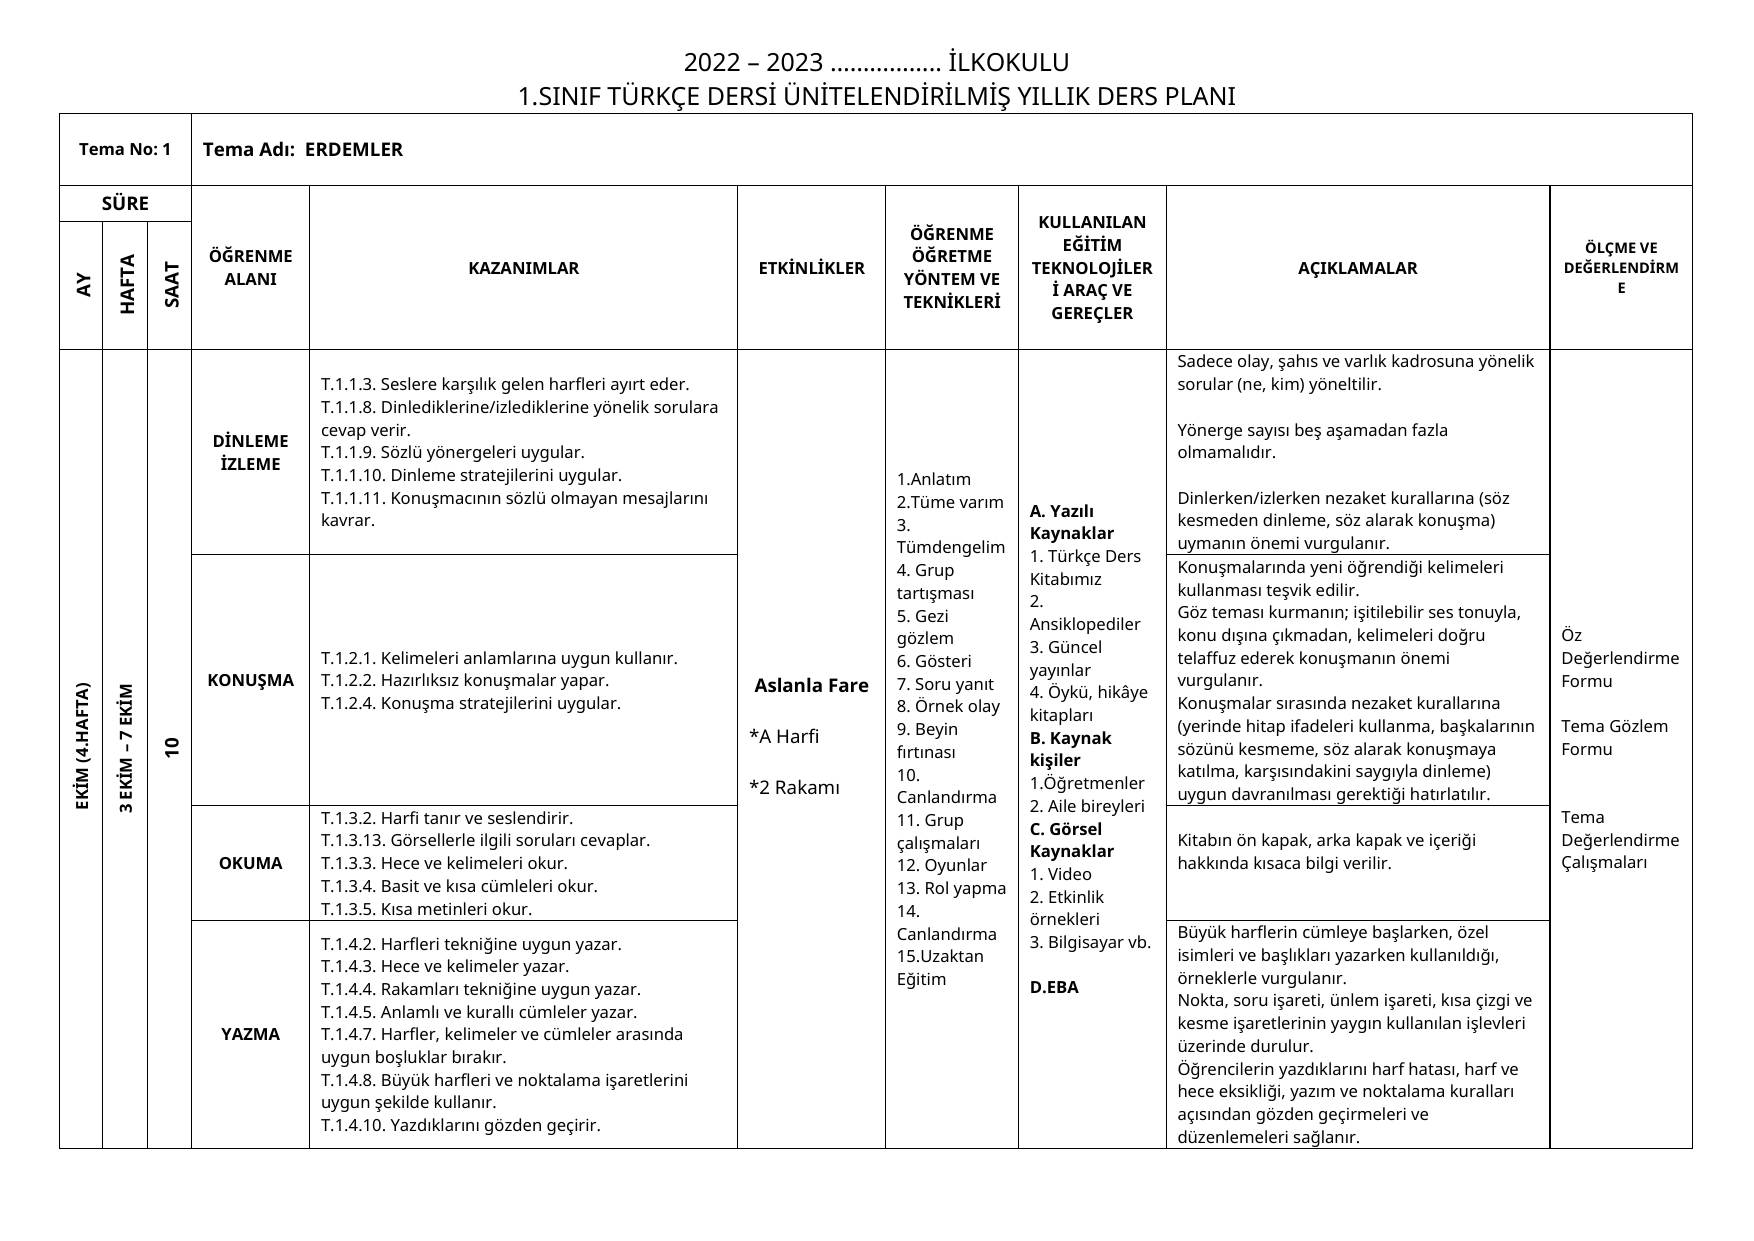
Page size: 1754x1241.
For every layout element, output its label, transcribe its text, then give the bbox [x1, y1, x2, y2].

table_cell Aslanla Fare *A Harfi *2 Rakamı [738, 350, 885, 1148]
table_cell 3 EKİM – 7 EKİM [103, 350, 147, 1148]
table_cell ÖĞRENME ÖĞRETME YÖNTEM VE TEKNİKLERİ [886, 186, 1018, 349]
table_cell AY [60, 222, 102, 349]
table_cell T.1.3.2. Harfi tanır ve seslendirir. T.1.3.13. Görsellerle ilgili soruları cevaplar. T.1.3.3. Hece ve kelimeleri okur. T.1.3.4. Basit ve kısa cümleleri okur. T.1.3.5. Kısa metinleri okur. [310, 806, 737, 920]
table_cell Büyük harflerin cümleye başlarken, özel isimleri ve başlıkları yazarken kullanıldığı, örneklerle vurgulanır. Nokta, soru işareti, ünlem işareti, kısa çizgi ve kesme işaretlerinin yaygın kullanılan işlevleri üzerinde durulur. Öğrencilerin yazdıklarını harf hatası, harf ve hece eksikliği, yazım ve noktalama kuralları açısından gözden geçirmeleri ve düzenlemeleri sağlanır. [1167, 921, 1549, 1148]
table_cell EKİM (4.HAFTA) [60, 350, 102, 1148]
table_cell OKUMA [192, 806, 309, 920]
table_cell ÖLÇME VE DEĞERLENDİRME [1551, 186, 1692, 349]
table_cell DİNLEME İZLEME [192, 350, 309, 554]
table_cell AÇIKLAMALAR [1167, 186, 1549, 349]
table_cell ETKİNLİKLER [738, 186, 885, 349]
table_cell 10 [148, 350, 191, 1148]
table_cell HAFTA [103, 222, 147, 349]
table_header Tema Adı: ERDEMLER [192, 114, 1692, 185]
table_cell T.1.4.2. Harfleri tekniğine uygun yazar. T.1.4.3. Hece ve kelimeler yazar. T.1.4.4. Rakamları tekniğine uygun yazar. T.1.4.5. Anlamlı ve kurallı cümleler yazar. T.1.4.7. Harfler, kelimeler ve cümleler arasında uygun boşluklar bırakır. T.1.4.8. Büyük harfleri ve noktalama işaretlerini uygun şekilde kullanır. T.1.4.10. Yazdıklarını gözden geçirir. [310, 921, 737, 1148]
table_cell SÜRE [60, 186, 191, 221]
table_cell ÖĞRENME ALANI [192, 186, 309, 349]
table_cell Kitabın ön kapak, arka kapak ve içeriği hakkında kısaca bilgi verilir. [1167, 806, 1549, 920]
table_cell Öz Değerlendirme Formu Tema Gözlem Formu Tema Değerlendirme Çalışmaları [1551, 350, 1692, 1148]
table_cell T.1.1.3. Seslere karşılık gelen harfleri ayırt eder. T.1.1.8. Dinlediklerine/izlediklerine yönelik sorulara cevap verir. T.1.1.9. Sözlü yönergeleri uygular. T.1.1.10. Dinleme stratejilerini uygular. T.1.1.11. Konuşmacının sözlü olmayan mesajlarını kavrar. [310, 350, 737, 554]
table_cell Sadece olay, şahıs ve varlık kadrosuna yönelik sorular (ne, kim) yöneltilir. Yönerge sayısı beş aşamadan fazla olmamalıdır. Dinlerken/izlerken nezaket kurallarına (söz kesmeden dinleme, söz alarak konuşma) uymanın önemi vurgulanır. [1167, 350, 1549, 554]
table_cell T.1.2.1. Kelimeleri anlamlarına uygun kullanır. T.1.2.2. Hazırlıksız konuşmalar yapar. T.1.2.4. Konuşma stratejilerini uygular. [310, 555, 737, 805]
table_header Tema No: 1 [60, 114, 191, 185]
table_cell Konuşmalarında yeni öğrendiği kelimeleri kullanması teşvik edilir. Göz teması kurmanın; işitilebilir ses tonuyla, konu dışına çıkmadan, kelimeleri doğru telaffuz ederek konuşmanın önemi vurgulanır. Konuşmalar sırasında nezaket kurallarına (yerinde hitap ifadeleri kullanma, başkalarının sözünü kesmeme, söz alarak konuşmaya katılma, karşısındakini saygıyla dinleme) uygun davranılması gerektiği hatırlatılır. [1167, 555, 1549, 805]
table_cell SAAT [148, 222, 191, 349]
table_cell YAZMA [192, 921, 309, 1148]
table_cell 1.Anlatım 2.Tüme varım 3. Tümdengelim 4. Grup tartışması 5. Gezi gözlem 6. Gösteri 7. Soru yanıt 8. Örnek olay 9. Beyin fırtınası 10. Canlandırma 11. Grup çalışmaları 12. Oyunlar 13. Rol yapma 14. Canlandırma 15.Uzaktan Eğitim [886, 350, 1018, 1148]
table_cell A. Yazılı Kaynaklar 1. Türkçe Ders Kitabımız 2. Ansiklopediler 3. Güncel yayınlar 4. Öykü, hikâye kitapları B. Kaynak kişiler 1.Öğretmenler 2. Aile bireyleri C. Görsel Kaynaklar 1. Video 2. Etkinlik örnekleri 3. Bilgisayar vb. D.EBA [1019, 350, 1166, 1148]
table_cell KAZANIMLAR [310, 186, 737, 349]
table_cell KULLANILAN EĞİTİM TEKNOLOJİLERİ ARAÇ VE GEREÇLER [1019, 186, 1166, 349]
table_cell KONUŞMA [192, 555, 309, 805]
